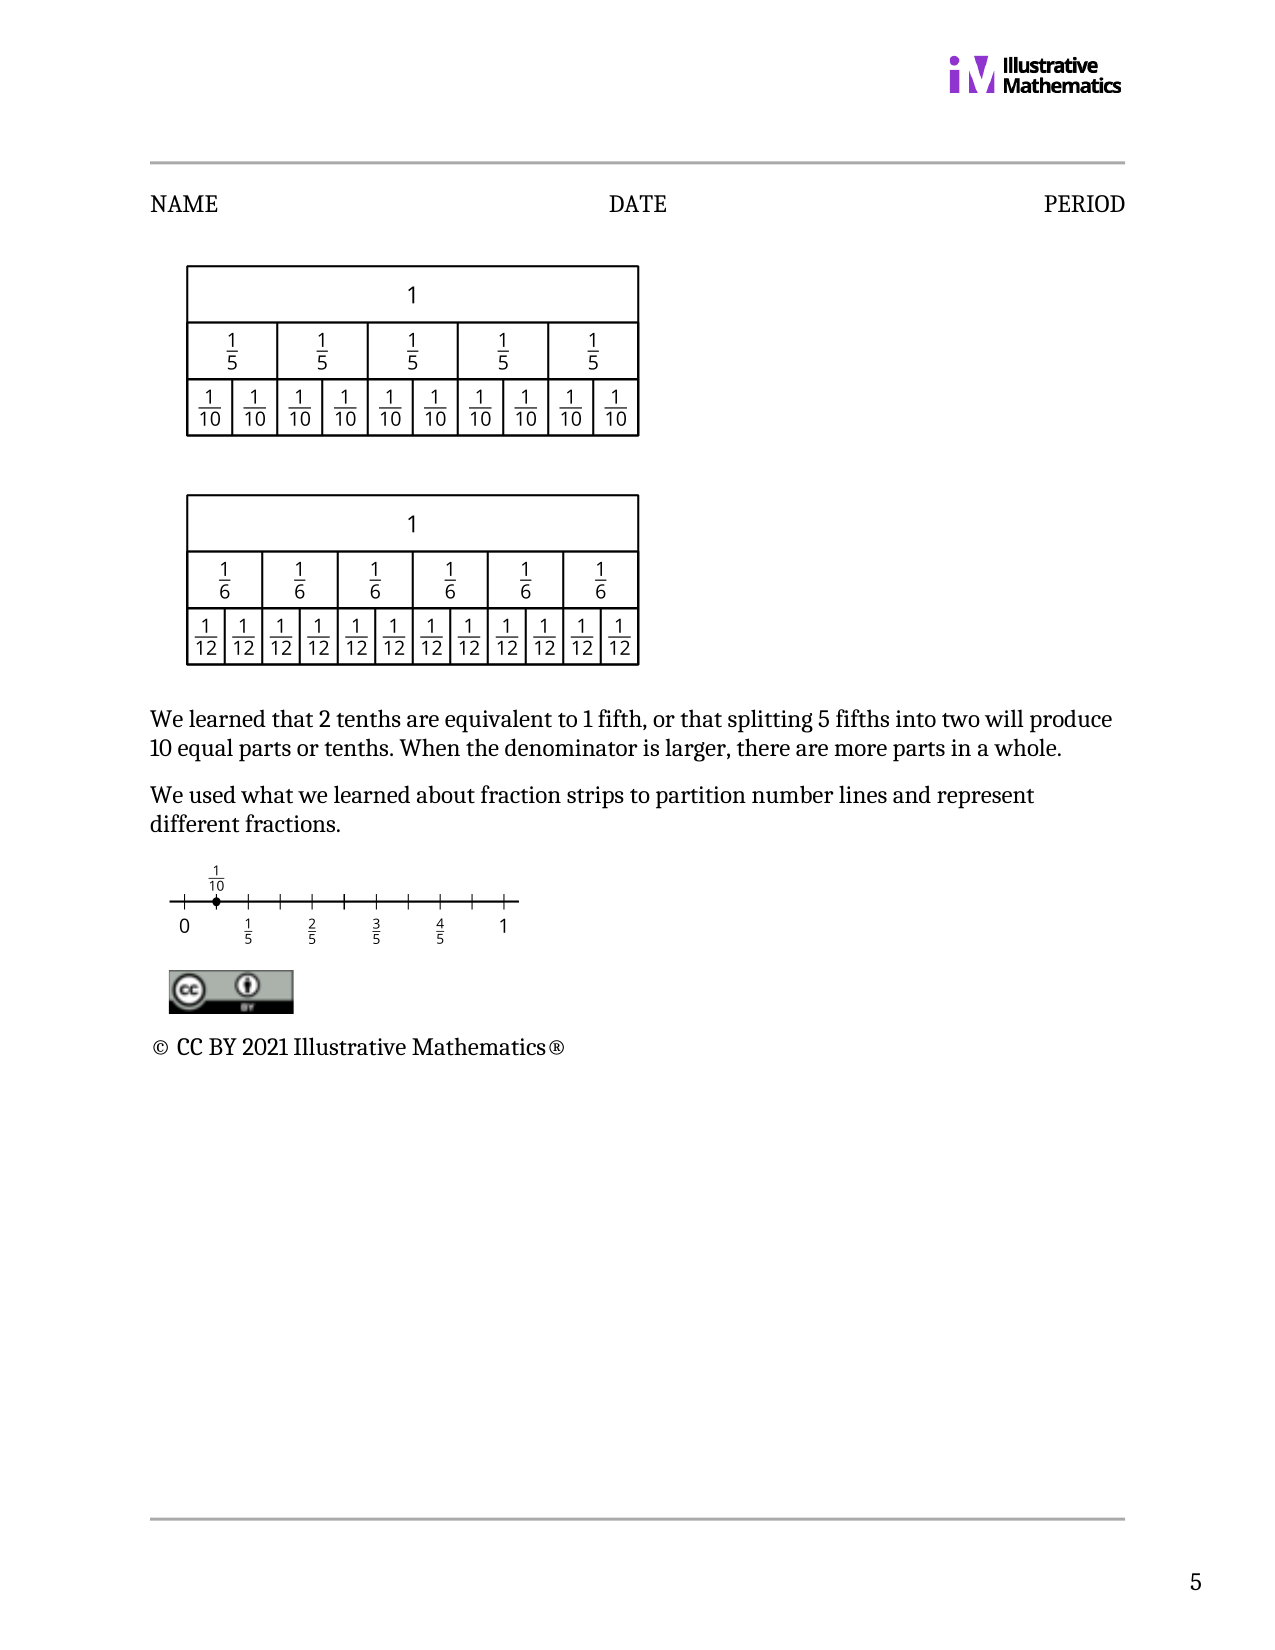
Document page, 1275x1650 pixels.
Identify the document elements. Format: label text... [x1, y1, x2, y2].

picture [168, 857, 520, 952]
text © CC BY 2021 Illustrative Mathematics® [150, 1033, 1125, 1061]
picture [949, 55, 1121, 93]
picture [168, 970, 294, 1014]
picture [168, 247, 657, 458]
text We used what we learned about fraction strips to partition number lines and represent different fractions. [150, 781, 1125, 839]
text We learned that 2 tenths are equivalent to 1 fifth, or that splitting 5 fifths into two will produce 10 equal parts or tenths. When the denominator is larger, there are more parts in a whole. [150, 705, 1125, 762]
picture [168, 476, 657, 687]
